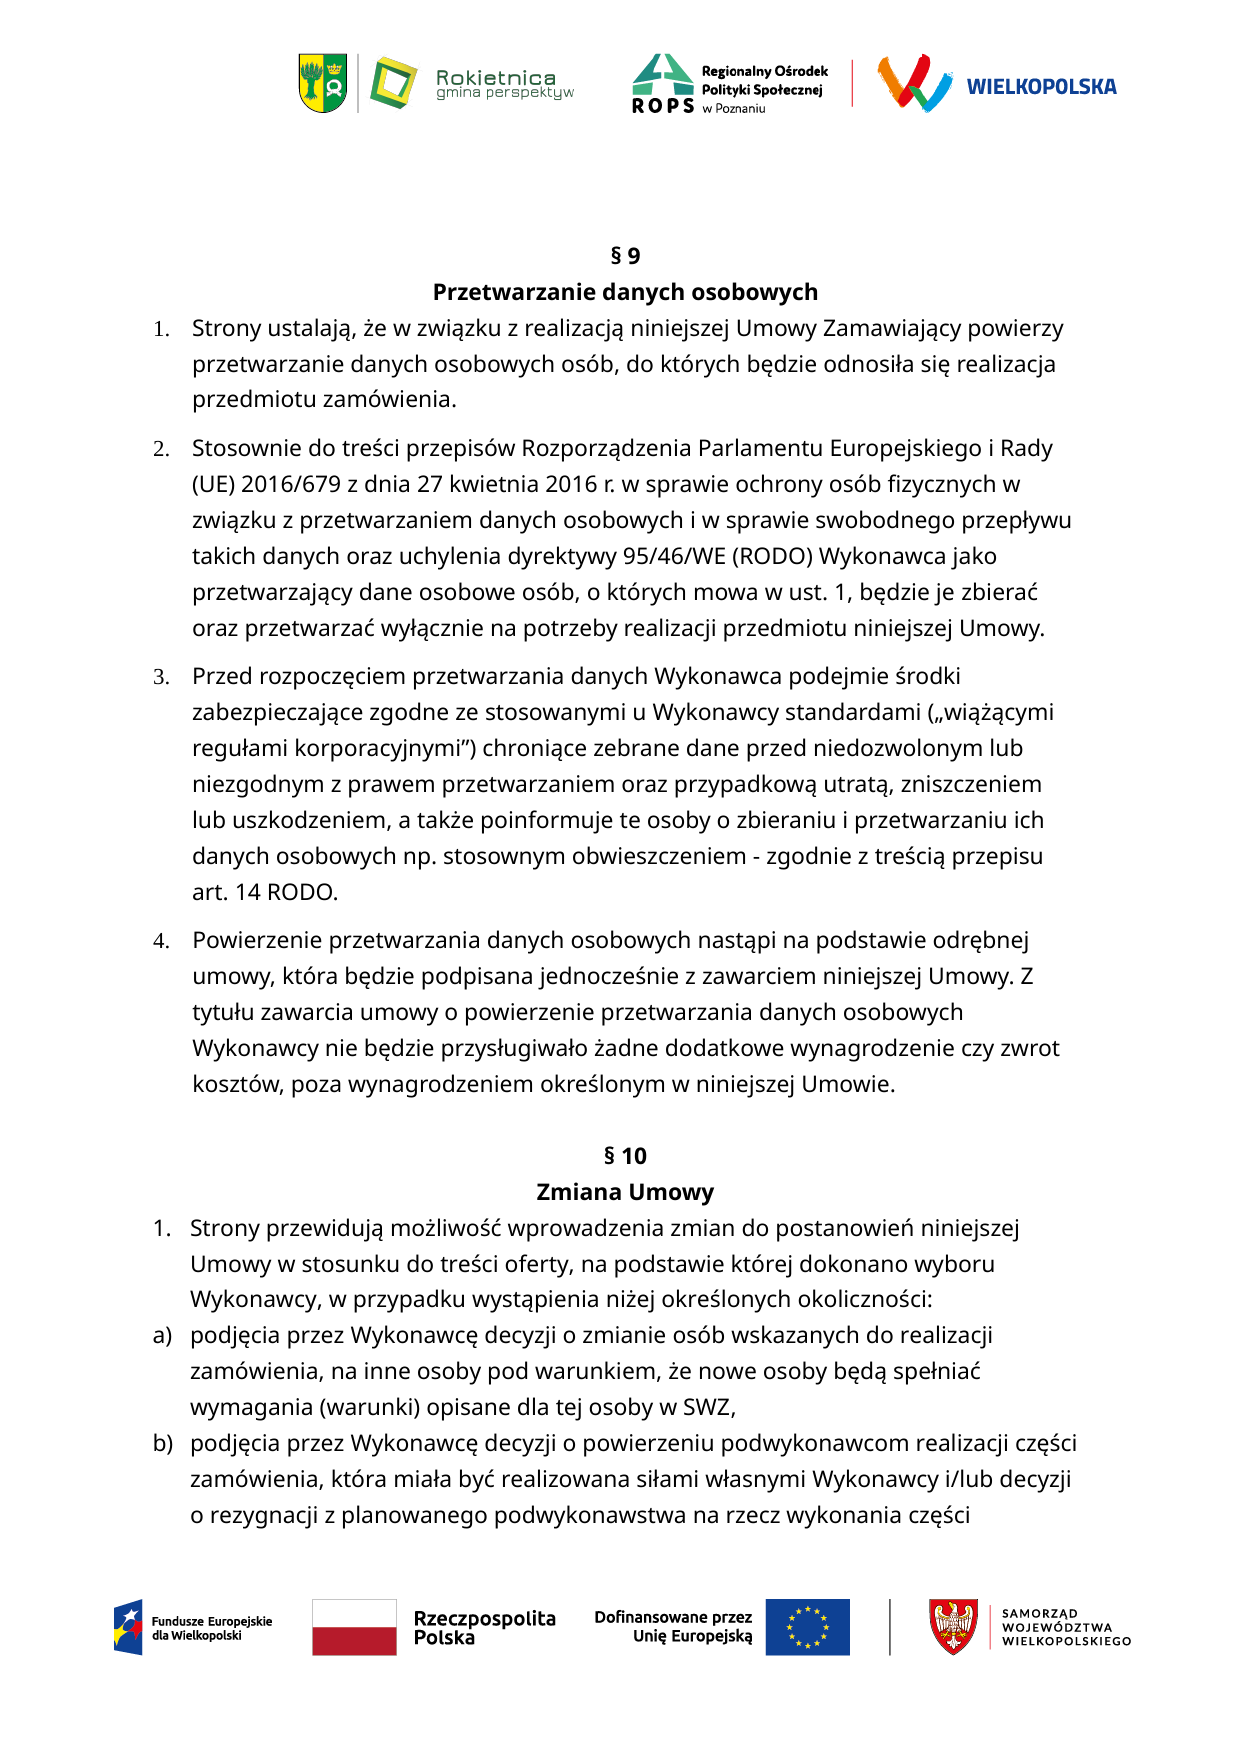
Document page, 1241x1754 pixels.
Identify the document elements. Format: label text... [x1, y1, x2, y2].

picture [2, 1568, 1241, 1687]
list Powierzenie przetwarzania danych osobowych nastąpi na podstawie odrębnej umowy, która będzie podpisana jednocześnie z zawarciem niniejszej Umowy. Z tytułu zawarcia umowy o powierzenie przetwarzania danych osobowych Wykonawcy nie będzie przysługiwało żadne dodatkowe wynagrodzenie czy zwrot kosztów, poza wynagrodzeniem określonym w niniejszej Umowie. [153, 924, 1081, 1099]
text Przetwarzanie danych osobowych [169, 276, 1081, 307]
list Przed rozpoczęciem przetwarzania danych Wykonawca podejmie środki zabezpieczające zgodne ze stosowanymi u Wykonawcy standardami („wiążącymi regułami korporacyjnymi”) chroniące zebrane dane przed niedozwolonym lub niezgodnym z prawem przetwarzaniem oraz przypadkową utratą, zniszczeniem lub uszkodzeniem, a także poinformuje te osoby o zbieraniu i przetwarzaniu ich danych osobowych np. stosownym obwieszczeniem - zgodnie z treścią przepisu art. 14 RODO. [153, 660, 1081, 907]
text § 10 [169, 1140, 1081, 1171]
list Stosownie do treści przepisów Rozporządzenia Parlamentu Europejskiego i Rady (UE) 2016/679 z dnia 27 kwietnia 2016 r. w sprawie ochrony osób fizycznych w związku z przetwarzaniem danych osobowych i w sprawie swobodnego przepływu takich danych oraz uchylenia dyrektywy 95/46/WE (RODO) Wykonawca jako przetwarzający dane osobowe osób, o których mowa w ust. 1, będzie je zbierać oraz przetwarzać wyłącznie na potrzeby realizacji przedmiotu niniejszej Umowy. [153, 432, 1081, 643]
picture [0, 24, 1226, 143]
text § 9 [169, 240, 1081, 271]
list podjęcia przez Wykonawcę decyzji o zmianie osób wskazanych do realizacji zamówienia, na inne osoby pod warunkiem, że nowe osoby będą spełniać wymagania (warunki) opisane dla tej osoby w SWZ, [152, 1319, 1093, 1422]
list Strony ustalają, że w związku z realizacją niniejszej Umowy Zamawiający powierzy przetwarzanie danych osobowych osób, do których będzie odnosiła się realizacja przedmiotu zamówienia. [153, 312, 1081, 415]
text Zmiana Umowy [169, 1176, 1081, 1207]
list Strony przewidują możliwość wprowadzenia zmian do postanowień niniejszej Umowy w stosunku do treści oferty, na podstawie której dokonano wyboru Wykonawcy, w przypadku wystąpienia niżej określonych okoliczności: [152, 1212, 1093, 1315]
